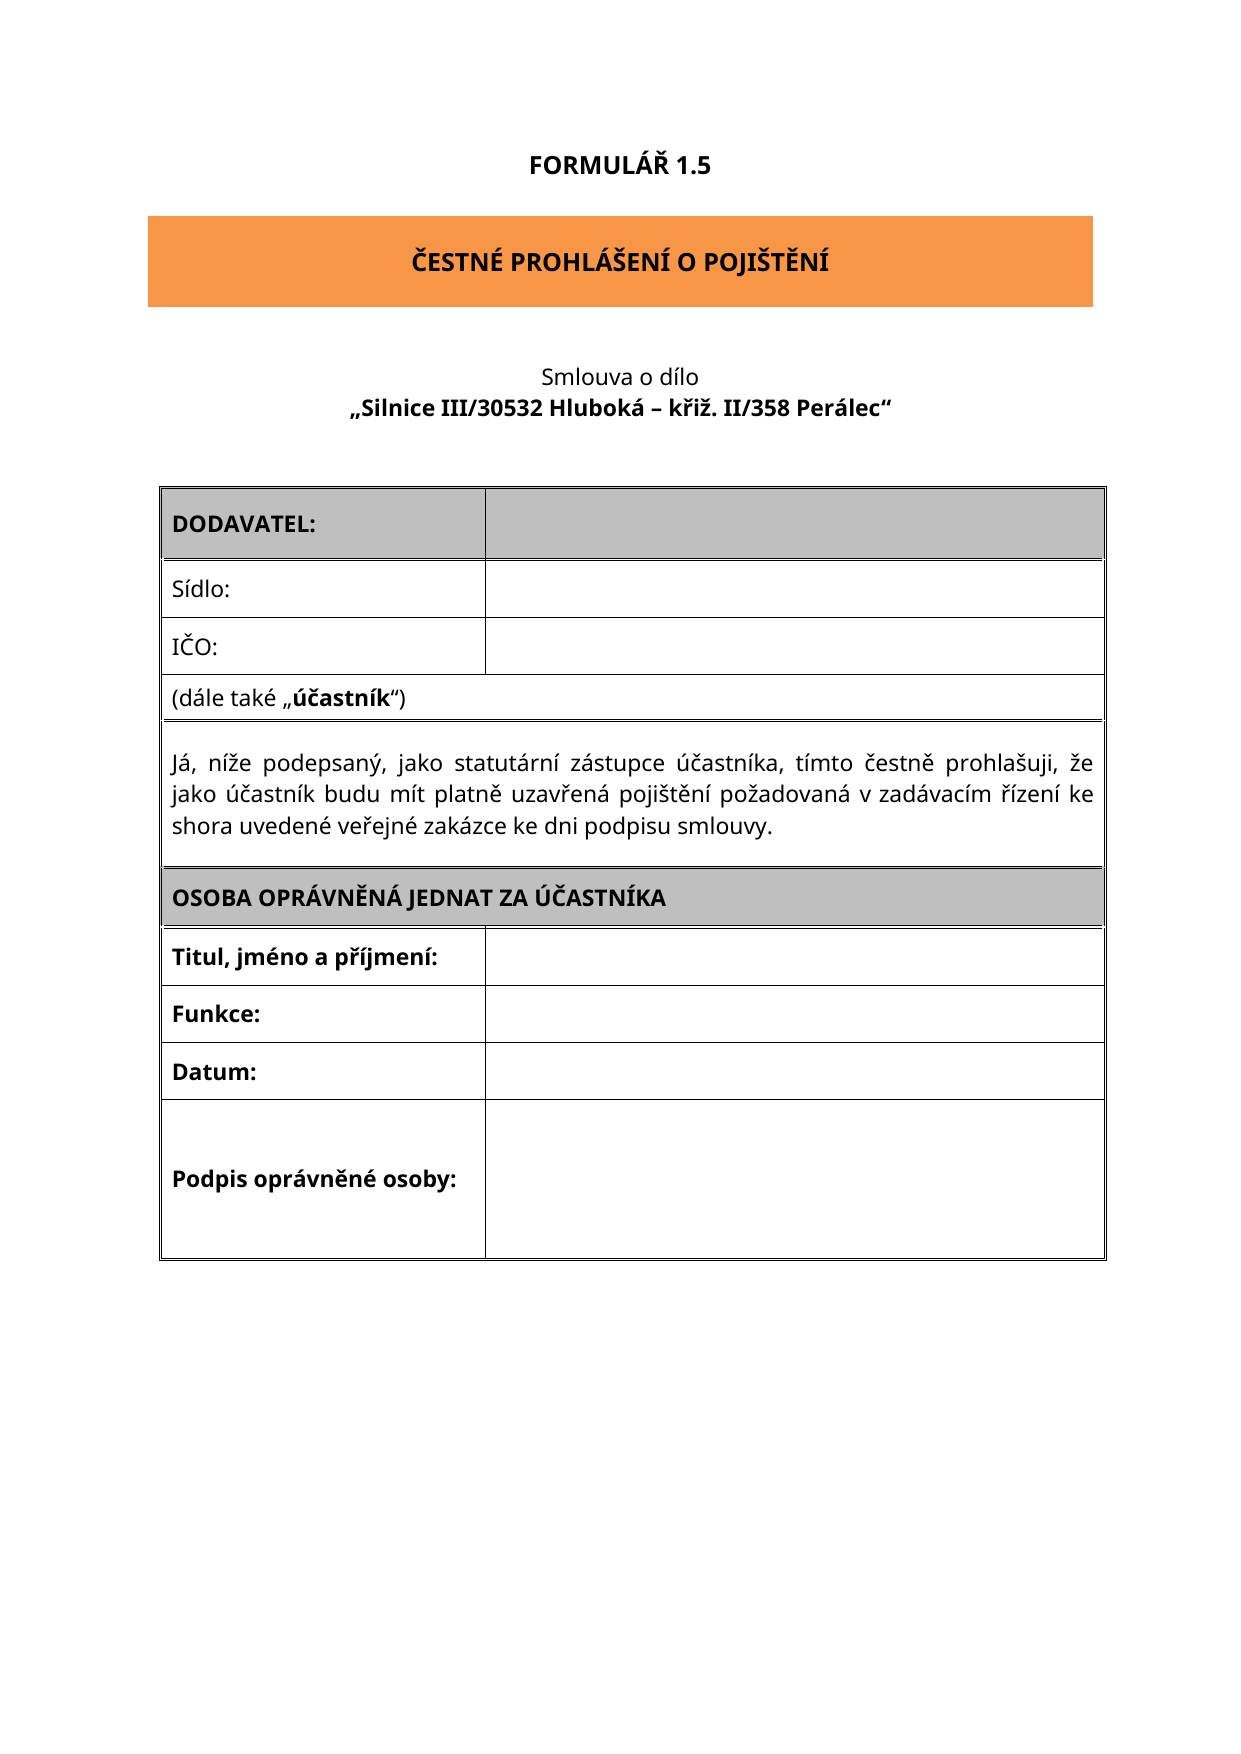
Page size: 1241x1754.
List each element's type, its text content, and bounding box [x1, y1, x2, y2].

table_cell Funkce: [162, 986, 485, 1042]
text Čestné prohlášení o pojištění [148, 244, 1093, 278]
table_cell Sídlo: [162, 558, 485, 617]
text Smlouva o dílo [148, 361, 1093, 392]
table_cell IČO: [162, 618, 485, 674]
table_cell [486, 986, 1104, 1042]
table_cell [486, 925, 1105, 985]
table_cell [486, 618, 1104, 674]
table_cell Datum: [162, 1043, 485, 1099]
table_cell Podpis oprávněné osoby: [162, 1100, 485, 1258]
table_header [486, 489, 1104, 558]
text FORMULÁŘ 1.5 [148, 148, 1093, 182]
table_cell Titul, jméno a příjmení: [160, 925, 485, 985]
table_cell Já, níže podepsaný, jako statutární zástupce účastníka, tímto čestně prohlašuji, že jako účastník budu mít platně uzavřená pojištění požadovaná v zadávacím řízení ke shora uvedené veřejné zakázce ke dni podpisu smlouvy. [160, 719, 1105, 866]
text „Silnice III/30532 Hluboká – křiž. II/358 Perálec“ [148, 392, 1093, 423]
table_cell [486, 1100, 1104, 1258]
table_cell [486, 1043, 1104, 1099]
table_cell osoba oprávněná jednat za účastníka [160, 866, 1105, 925]
table_cell (dále také „účastník“) [162, 675, 1104, 719]
table_cell [486, 558, 1104, 617]
table_header DODAVATEL: [162, 489, 485, 558]
